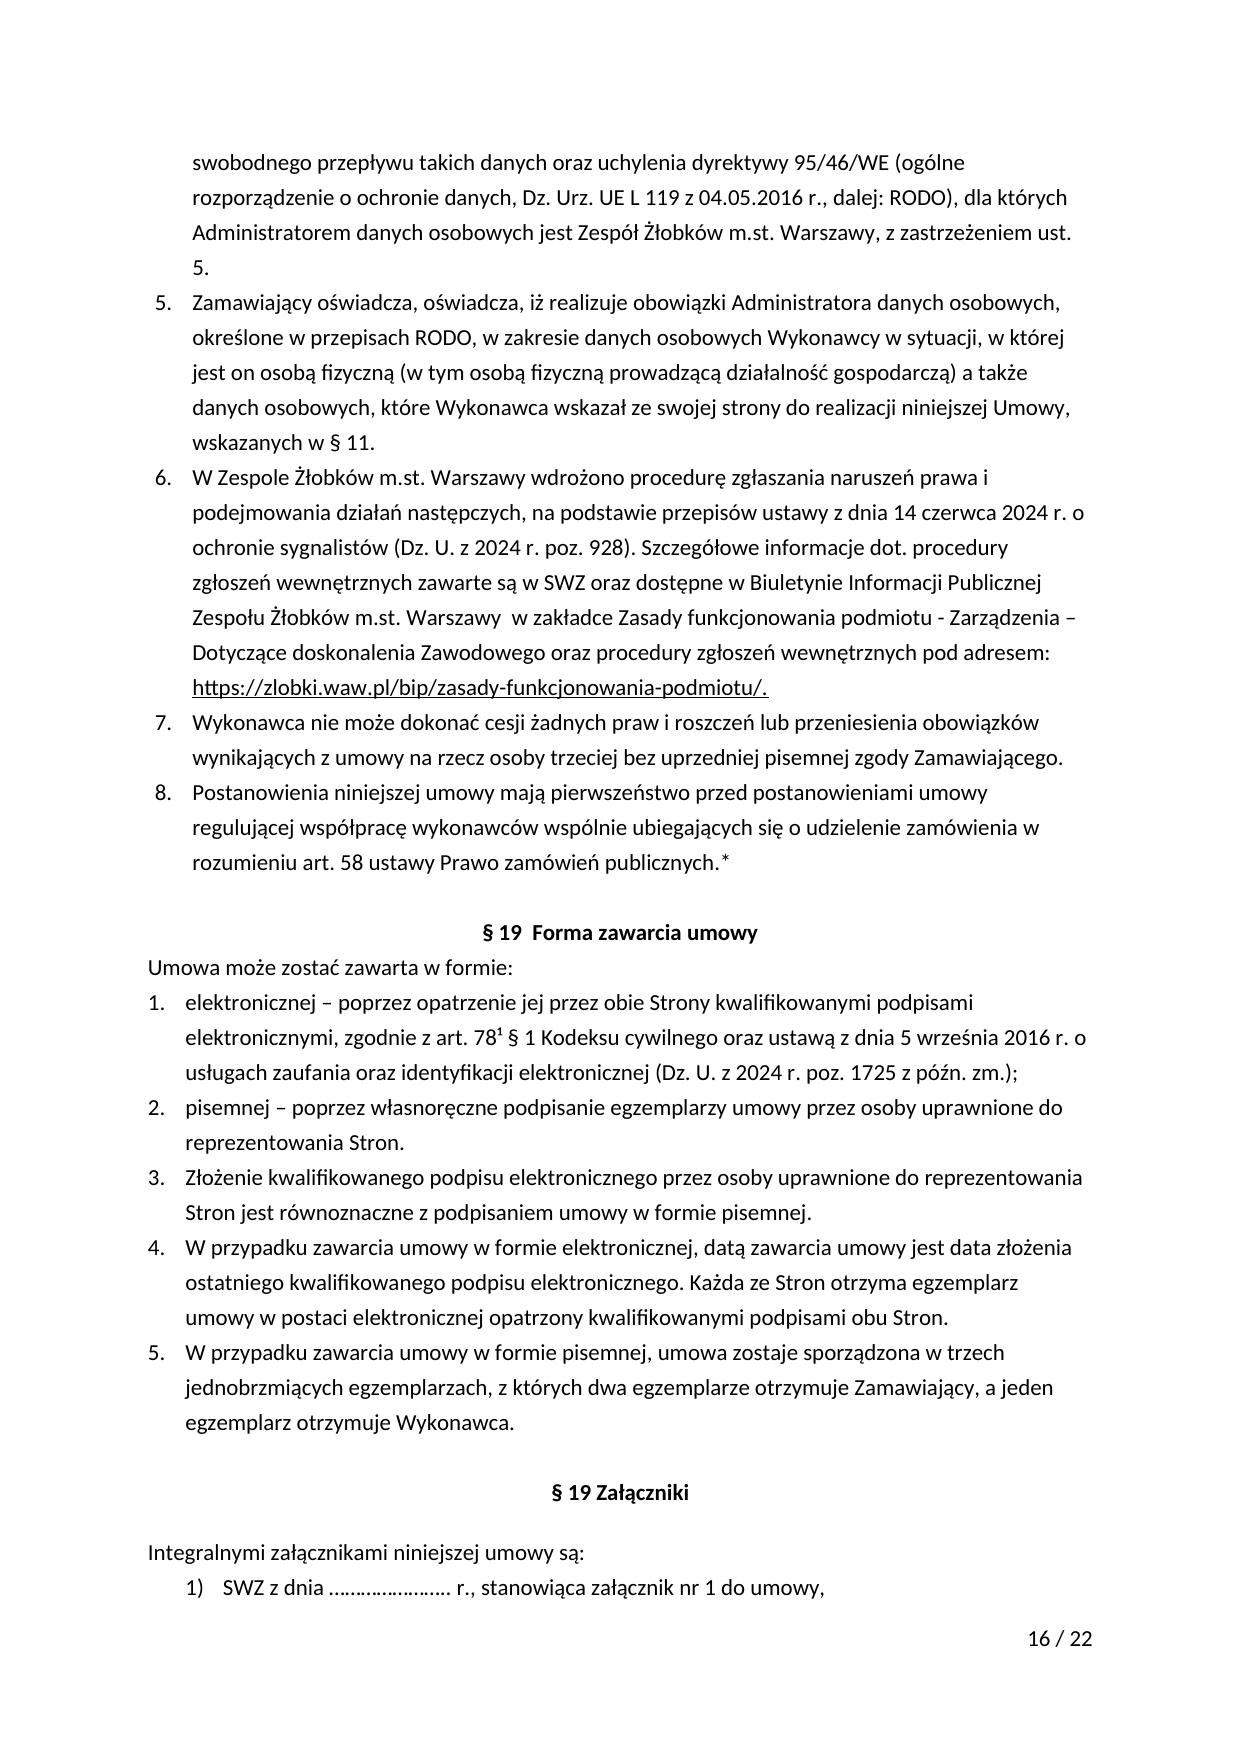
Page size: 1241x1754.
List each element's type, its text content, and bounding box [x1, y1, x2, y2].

list Złożenie kwalifikowanego podpisu elektronicznego przez osoby uprawnione do reprezentowania Stron jest równoznaczne z podpisaniem umowy w formie pisemnej. [148, 1163, 1092, 1226]
text § 19 Forma zawarcia umowy [148, 918, 1092, 946]
list Postanowienia niniejszej umowy mają pierwszeństwo przed postanowieniami umowy regulującej współpracę wykonawców wspólnie ubiegających się o udzielenie zamówienia w rozumieniu art. 58 ustawy Prawo zamówień publicznych.* [154, 778, 1092, 876]
text Umowa może zostać zawarta w formie: [148, 953, 1092, 981]
list Zamawiający oświadcza, oświadcza, iż realizuje obowiązki Administratora danych osobowych, określone w przepisach RODO, w zakresie danych osobowych Wykonawcy w sytuacji, w której jest on osobą fizyczną (w tym osobą fizyczną prowadzącą działalność gospodarczą) a także danych osobowych, które Wykonawca wskazał ze swojej strony do realizacji niniejszej Umowy, wskazanych w § 11. [154, 288, 1092, 456]
list W Zespole Żłobków m.st. Warszawy wdrożono procedurę zgłaszania naruszeń prawa i podejmowania działań następczych, na podstawie przepisów ustawy z dnia 14 czerwca 2024 r. o ochronie sygnalistów (Dz. U. z 2024 r. poz. 928). Szczegółowe informacje dot. procedury zgłoszeń wewnętrznych zawarte są w SWZ oraz dostępne w Biuletynie Informacji Publicznej Zespołu Żłobków m.st. Warszawy w zakładce Zasady funkcjonowania podmiotu - Zarządzenia – Dotyczące doskonalenia Zawodowego oraz procedury zgłoszeń wewnętrznych pod adresem: https://zlobki.waw.pl/bip/zasady-funkcjonowania-podmiotu/. [154, 463, 1092, 701]
list SWZ z dnia ………………….. r., stanowiąca załącznik nr 1 do umowy, [185, 1573, 1092, 1601]
subtitle § 19 Załączniki [148, 1478, 1092, 1506]
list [154, 148, 1092, 281]
list pisemnej – poprzez własnoręczne podpisanie egzemplarzy umowy przez osoby uprawnione do reprezentowania Stron. [148, 1093, 1092, 1156]
list W przypadku zawarcia umowy w formie pisemnej, umowa zostaje sporządzona w trzech jednobrzmiących egzemplarzach, z których dwa egzemplarze otrzymuje Zamawiający, a jeden egzemplarz otrzymuje Wykonawca. [148, 1338, 1092, 1436]
list elektronicznej – poprzez opatrzenie jej przez obie Strony kwalifikowanymi podpisami elektronicznymi, zgodnie z art. 78¹ § 1 Kodeksu cywilnego oraz ustawą z dnia 5 września 2016 r. o usługach zaufania oraz identyfikacji elektronicznej (Dz. U. z 2024 r. poz. 1725 z późn. zm.); [148, 988, 1092, 1086]
text Integralnymi załącznikami niniejszej umowy są: [148, 1538, 1092, 1566]
list Wykonawca nie może dokonać cesji żadnych praw i roszczeń lub przeniesienia obowiązków wynikających z umowy na rzecz osoby trzeciej bez uprzedniej pisemnej zgody Zamawiającego. [154, 708, 1092, 771]
list W przypadku zawarcia umowy w formie elektronicznej, datą zawarcia umowy jest data złożenia ostatniego kwalifikowanego podpisu elektronicznego. Każda ze Stron otrzyma egzemplarz umowy w postaci elektronicznej opatrzony kwalifikowanymi podpisami obu Stron. [148, 1233, 1092, 1331]
